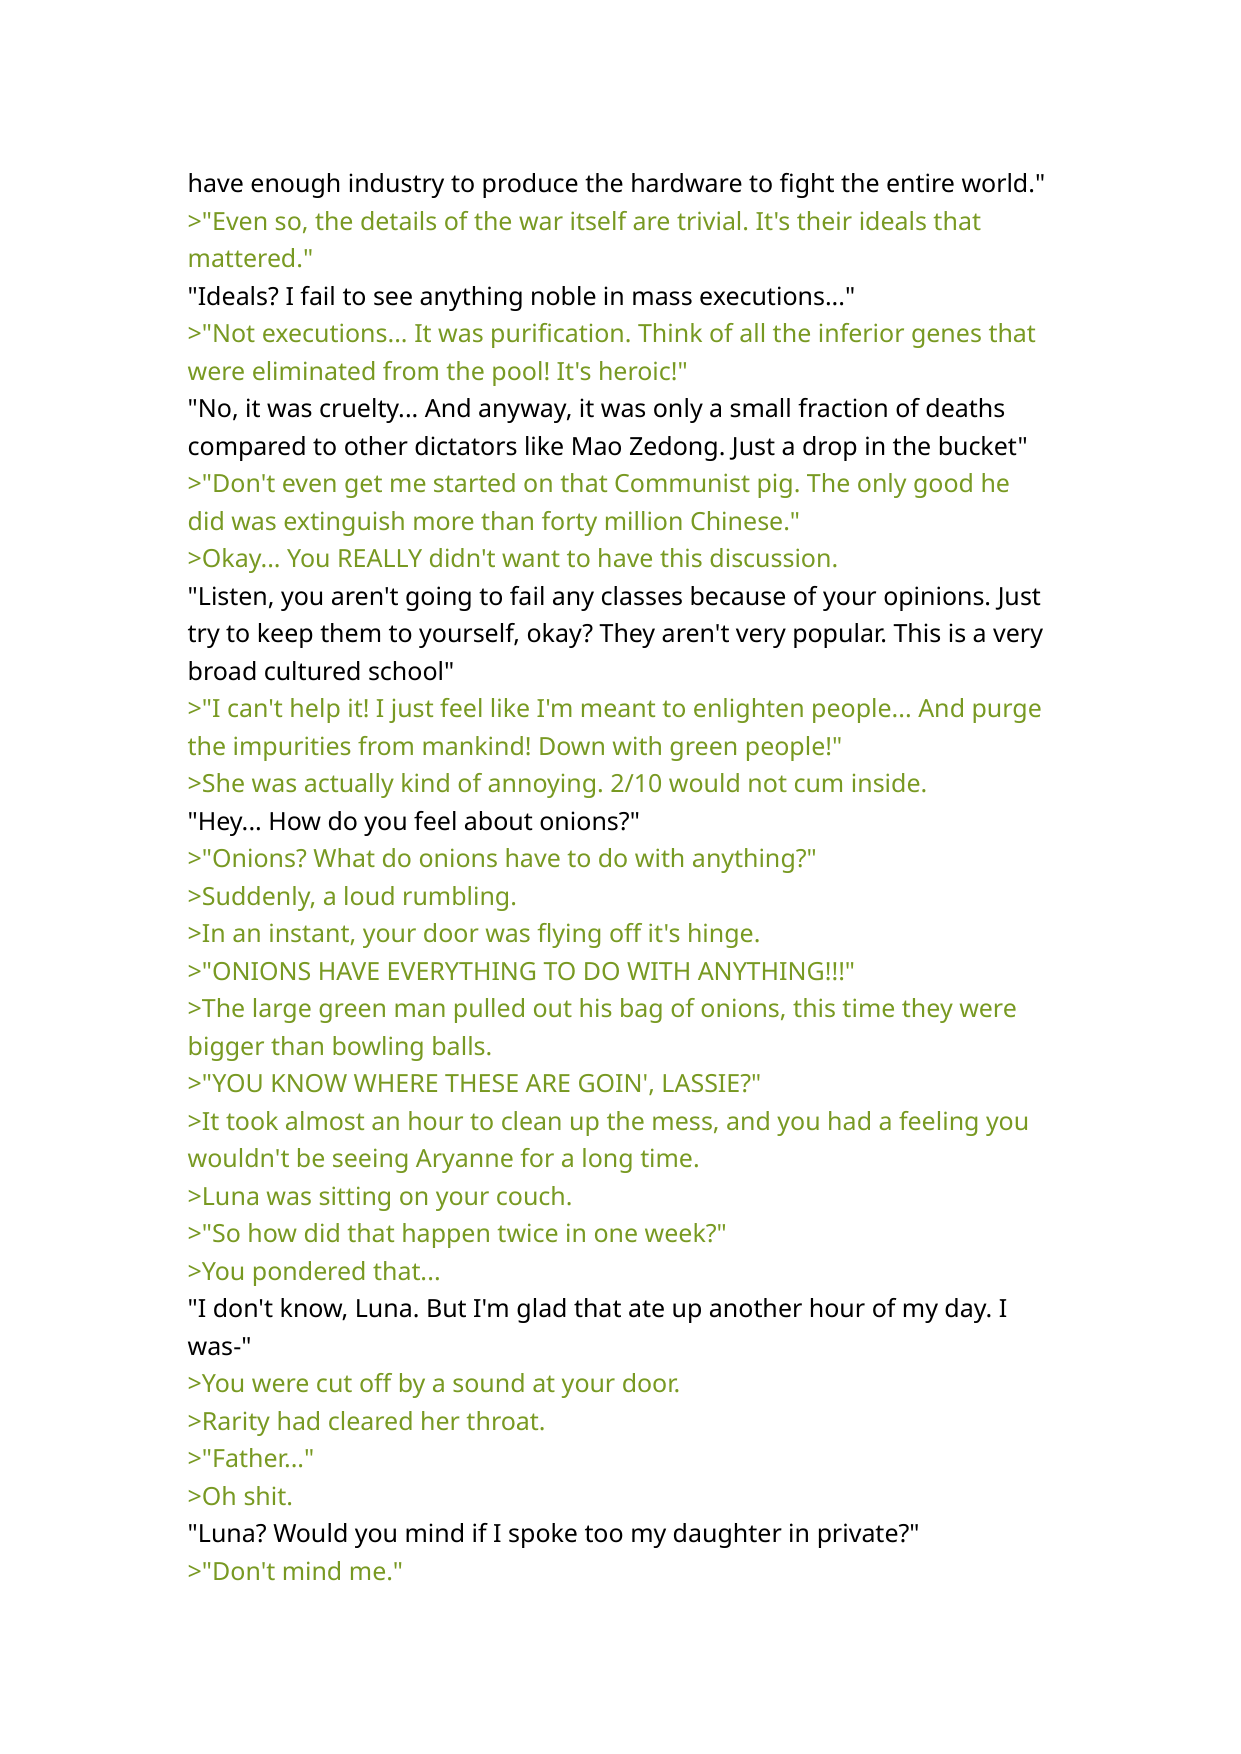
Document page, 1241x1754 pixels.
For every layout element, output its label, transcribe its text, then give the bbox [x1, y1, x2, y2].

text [187, 1477, 1053, 1589]
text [187, 164, 1053, 577]
text "Listen, you aren't going to fail any classes because of your opinions. Just try to keep them to yourself, okay? They aren't very popular. This is a very broad cultured school" >"I can't help it! I just feel like I'm meant to enlighten people... And purge the impurities from mankind! Down with green people!" >She was actually kind of annoying. 2/10 would not cum inside. "Hey... How do you feel about onions?" >"Onions? What do onions have to do with anything?" >Suddenly, a loud rumbling. >In an instant, your door was flying off it's hinge. >"ONIONS HAVE EVERYTHING TO DO WITH ANYTHING!!!" >The large green man pulled out his bag of onions, this time they were bigger than bowling balls. >"YOU KNOW WHERE THESE ARE GOIN', LASSIE?" >It took almost an hour to clean up the mess, and you had a feeling you wouldn't be seeing Aryanne for a long time. >Luna was sitting on your couch. >"So how did that happen twice in one week?" >You pondered that... "I don't know, Luna. But I'm glad that ate up another hour of my day. I was-" >You were cut off by a sound at your door. >Rarity had cleared her throat. >"Father..." [187, 577, 1053, 1477]
